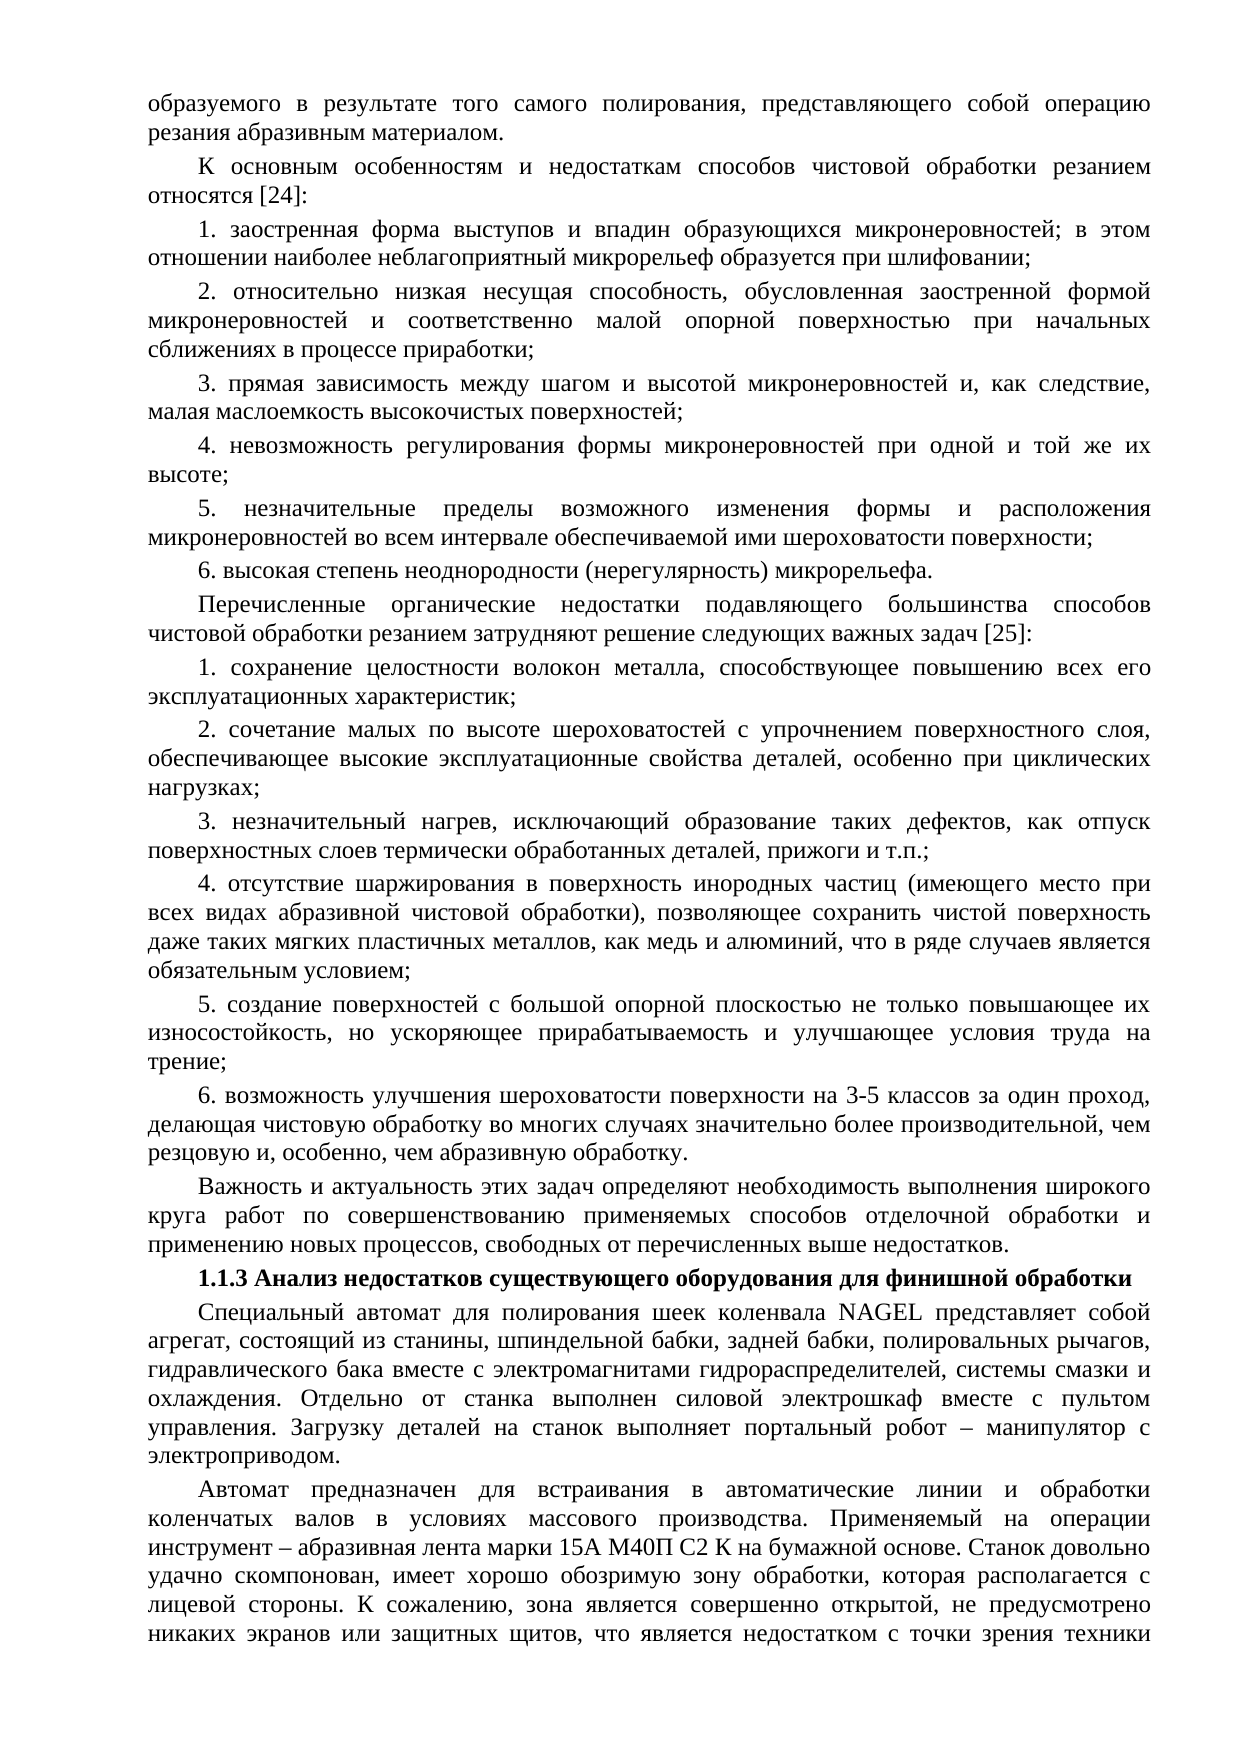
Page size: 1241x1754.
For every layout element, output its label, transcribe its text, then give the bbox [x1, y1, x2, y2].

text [148, 1474, 1152, 1647]
text 4. отсутствие шаржирования в поверхность инородных частиц (имеющего место при всех видах абразивной чистовой обработки), позволяющее сохранить чистой поверхность даже таких мягких пластичных металлов, как медь и алюминий, что в ряде случаев является обязательным условием; [148, 868, 1152, 983]
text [148, 88, 1152, 146]
text 1. заостренная форма выступов и впадин образующихся микронеровностей; в этом отношении наиболее неблагоприятный микрорельеф образуется при шлифовании; [148, 214, 1152, 271]
text 3. прямая зависимость между шагом и высотой микронеровностей и, как следствие, малая маслоемкость высокочистых поверхностей; [148, 368, 1152, 425]
text 3. незначительный нагрев, исключающий образование таких дефектов, как отпуск поверхностных слоев термически обработанных деталей, прижоги и т.п.; [148, 806, 1152, 863]
text 1. сохранение целостности волокон металла, способствующее повышению всех его эксплуатационных характеристик; [148, 652, 1152, 709]
text 6. возможность улучшения шероховатости поверхности на 3-5 классов за один проход, делающая чистовую обработку во многих случаях значительно более производительной, чем резцовую и, особенно, чем абразивную обработку. [148, 1080, 1152, 1166]
text Специальный автомат для полирования шеек коленвала NAGEL представляет собой агрегат, состоящий из станины, шпиндельной бабки, задней бабки, полировальных рычагов, гидравлического бака вместе с электромагнитами гидрораспределителей, системы смазки и охлаждения. Отдельно от станка выполнен силовой электрошкаф вместе с пультом управления. Загрузку деталей на станок выполняет портальный робот – манипулятор с электроприводом. [148, 1297, 1152, 1469]
text 6. высокая степень неоднородности (нерегулярность) микрорельефа. [148, 556, 1152, 584]
text Важность и актуальность этих задач определяют необходимость выполнения широкого круга работ по совершенствованию применяемых способов отделочной обработки и применению новых процессов, свободных от перечисленных выше недостатков. [148, 1171, 1152, 1258]
text 5. незначительные пределы возможного изменения формы и расположения микронеровностей во всем интервале обеспечиваемой ими шероховатости поверхности; [148, 493, 1152, 550]
text 4. невозможность регулирования формы микронеровностей при одной и той же их высоте; [148, 430, 1152, 488]
text 5. создание поверхностей с большой опорной плоскостью не только повышающее их износостойкость, но ускоряющее прирабатываемость и улучшающее условия труда на трение; [148, 989, 1152, 1075]
text 2. относительно низкая несущая способность, обусловленная заостренной формой микронеровностей и соответственно малой опорной поверхностью при начальных сближениях в процессе приработки; [148, 276, 1152, 363]
text 1.1.3 Анализ недостатков существующего оборудования для финишной обработки [148, 1263, 1152, 1291]
text К основным особенностям и недостаткам способов чистовой обработки резанием относятся [24]: [148, 151, 1152, 209]
text Перечисленные органические недостатки подавляющего большинства способов чистовой обработки резанием затрудняют решение следующих важных задач [25]: [148, 589, 1152, 647]
text 2. сочетание малых по высоте шероховатостей с упрочнением поверхностного слоя, обеспечивающее высокие эксплуатационные свойства деталей, особенно при циклических нагрузках; [148, 714, 1152, 801]
